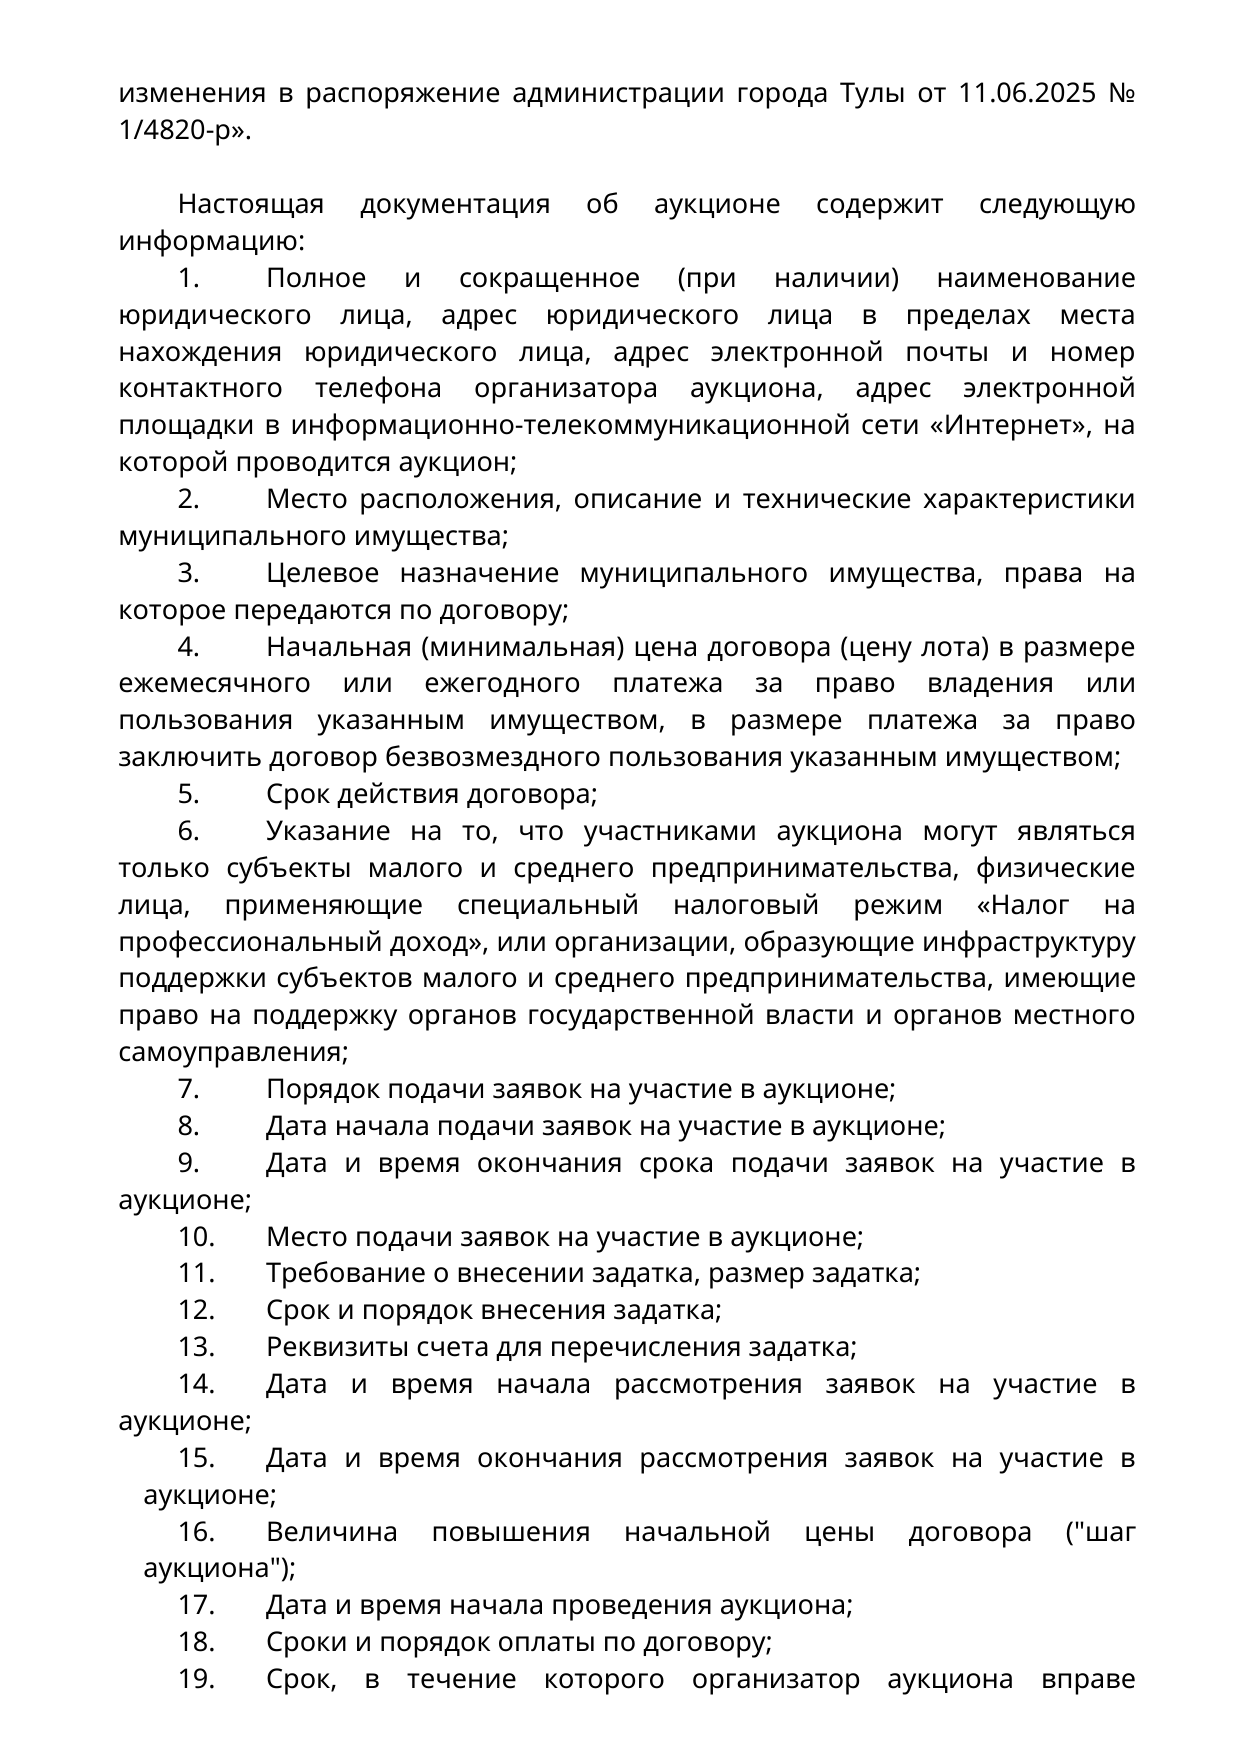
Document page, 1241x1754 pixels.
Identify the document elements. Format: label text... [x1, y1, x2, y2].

text 16. Величина повышения начальной цены договора ("шаг аукциона"); [143, 1512, 1137, 1586]
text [143, 1659, 1137, 1696]
text 5. Срок действия договора; [118, 774, 1137, 811]
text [118, 74, 1137, 148]
text 3. Целевое назначение муниципального имущества, права на которое передаются по договору; [118, 553, 1137, 627]
text 6. Указание на то, что участниками аукциона могут являться только субъекты малого и среднего предпринимательства, физические лица, применяющие специальный налоговый режим «Налог на профессиональный доход», или организации, образующие инфраструктуру поддержки субъектов малого и среднего предпринимательства, имеющие право на поддержку органов государственной власти и органов местного самоуправления; [118, 811, 1137, 1069]
text 18. Сроки и порядок оплаты по договору; [143, 1623, 1137, 1659]
text 10. Место подачи заявок на участие в аукционе; [118, 1217, 1137, 1254]
text 7. Порядок подачи заявок на участие в аукционе; [118, 1069, 1137, 1106]
text 14. Дата и время начала рассмотрения заявок на участие в аукционе; [118, 1364, 1137, 1438]
text 4. Начальная (минимальная) цена договора (цену лота) в размере ежемесячного или ежегодного платежа за право владения или пользования указанным имуществом, в размере платежа за право заключить договор безвозмездного пользования указанным имуществом; [118, 627, 1137, 774]
text Настоящая документация об аукционе содержит следующую информацию: [118, 184, 1137, 258]
text 12. Срок и порядок внесения задатка; [143, 1291, 1137, 1328]
text 15. Дата и время окончания рассмотрения заявок на участие в аукционе; [143, 1438, 1137, 1512]
text 9. Дата и время окончания срока подачи заявок на участие в аукционе; [118, 1143, 1137, 1217]
text 11. Требование о внесении задатка, размер задатка; [143, 1254, 1137, 1291]
text 8. Дата начала подачи заявок на участие в аукционе; [118, 1106, 1137, 1143]
text 1. Полное и сокращенное (при наличии) наименование юридического лица, адрес юридического лица в пределах места нахождения юридического лица, адрес электронной почты и номер контактного телефона организатора аукциона, адрес электронной площадки в информационно-телекоммуникационной сети «Интернет», на которой проводится аукцион; [118, 258, 1137, 479]
text 13. Реквизиты счета для перечисления задатка; [118, 1328, 1137, 1364]
text 2. Место расположения, описание и технические характеристики муниципального имущества; [118, 479, 1137, 553]
text 17. Дата и время начала проведения аукциона; [143, 1586, 1137, 1623]
